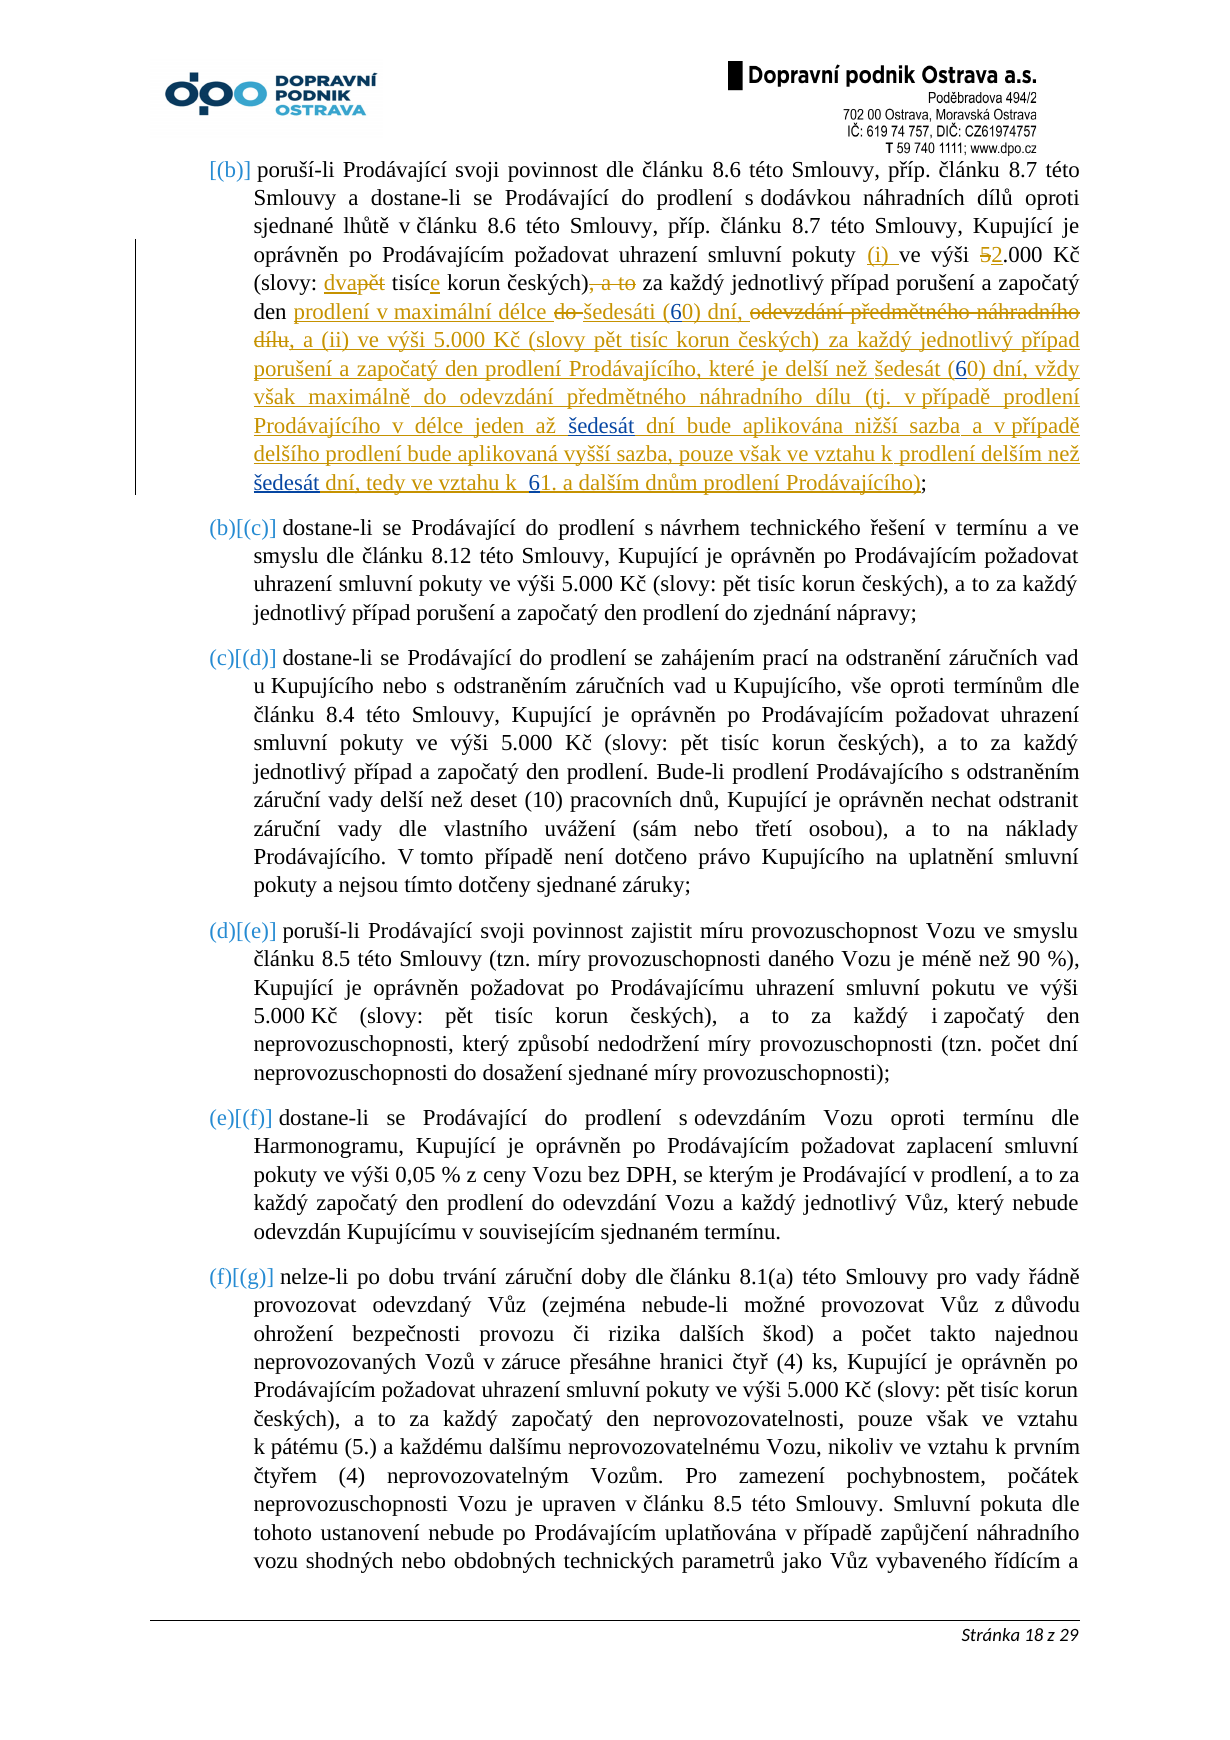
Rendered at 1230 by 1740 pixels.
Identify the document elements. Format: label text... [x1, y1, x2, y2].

text dostane-li se Prodávající do prodlení s odevzdáním Vozu oproti termínu dle Harmonogramu, Kupující je oprávněn po Prodávajícím požadovat zaplacení smluvní pokuty ve výši 0,05 % z ceny Vozu bez DPH, se kterým je Prodávající v prodlení, a to za každý započatý den prodlení do odevzdání Vozu a každý jednotlivý Vůz, který nebude odevzdán Kupujícímu v souvisejícím sjednaném termínu. [209, 1104, 1080, 1244]
text dostane-li se Prodávající do prodlení s návrhem technického řešení v termínu a ve smyslu dle článku 8.12 této Smlouvy, Kupující je oprávněn po Prodávajícím požadovat uhrazení smluvní pokuty ve výši 5.000 Kč (slovy: pět tisíc korun českých), a to za každý jednotlivý případ porušení a započatý den prodlení do zjednání nápravy; [209, 514, 1080, 625]
picture [728, 61, 1037, 156]
picture [150, 59, 384, 139]
text dostane-li se Prodávající do prodlení se zahájením prací na odstranění záručních vad u Kupujícího nebo s odstraněním záručních vad u Kupujícího, vše oproti termínům dle článku 8.4 této Smlouvy, Kupující je oprávněn po Prodávajícím požadovat uhrazení smluvní pokuty ve výši 5.000 Kč (slovy: pět tisíc korun českých), a to za každý jednotlivý případ a započatý den prodlení. Bude-li prodlení Prodávajícího s odstraněním záruční vady delší než deset (10) pracovních dnů, Kupující je oprávněn nechat odstranit záruční vady dle vlastního uvážení (sám nebo třetí osobou), a to na náklady Prodávajícího. V tomto případě není dotčeno právo Kupujícího na uplatnění smluvní pokuty a nejsou tímto dotčeny sjednané záruky; [209, 644, 1080, 898]
text poruší-li Prodávající svoji povinnost dle článku 8.6 této Smlouvy, příp. článku 8.7 této Smlouvy a dostane-li se Prodávající do prodlení s dodávkou náhradních dílů oproti sjednané lhůtě v článku 8.6 této Smlouvy, příp. článku 8.7 této Smlouvy, Kupující je oprávněn po Prodávajícím požadovat uhrazení smluvní pokuty ve výši .000 Kč (slovy: tisíc korun českých) za každý jednotlivý případ porušení a započatý den ; [209, 156, 1080, 495]
text poruší-li Prodávající svoji povinnost zajistit míru provozuschopnost Vozu ve smyslu článku 8.5 této Smlouvy (tzn. míry provozuschopnosti daného Vozu je méně než 90 %), Kupující je oprávněn požadovat po Prodávajícímu uhrazení smluvní pokutu ve výši 5.000 Kč (slovy: pět tisíc korun českých), a to za každý i započatý den neprovozuschopnosti, který způsobí nedodržení míry provozuschopnosti (tzn. počet dní neprovozuschopnosti do dosažení sjednané míry provozuschopnosti); [209, 917, 1080, 1085]
